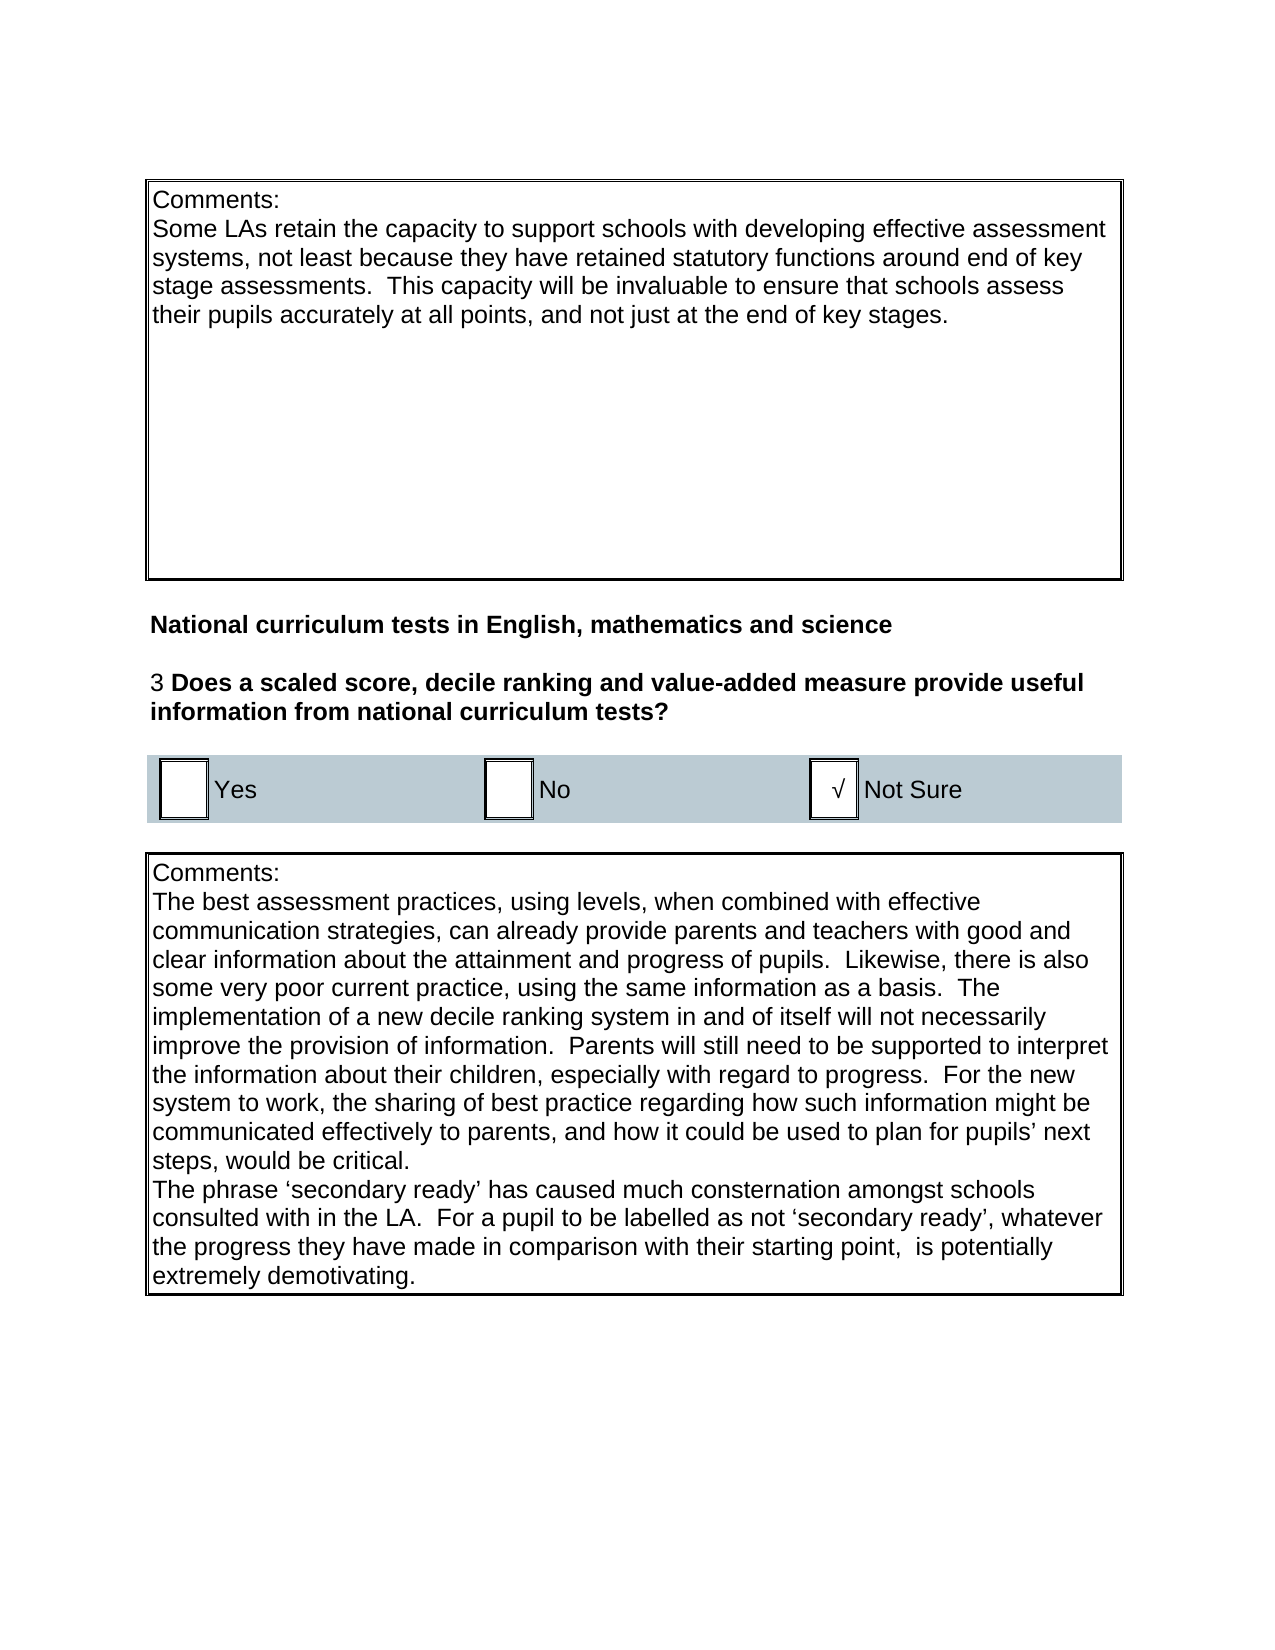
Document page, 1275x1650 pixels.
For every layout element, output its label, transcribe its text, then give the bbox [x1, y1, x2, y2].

table_header Yes [211, 755, 472, 823]
table_header [149, 182, 1120, 578]
table_header Not Sure [861, 755, 1122, 823]
text National curriculum tests in English, mathematics and science [150, 610, 1125, 639]
table_header [472, 755, 536, 823]
table_header No [536, 755, 797, 823]
table_header [147, 755, 211, 823]
table_header [797, 755, 861, 823]
table_header [149, 855, 1120, 1293]
text 3 Does a scaled score, decile ranking and value-added measure provide useful information from national curriculum tests? [150, 668, 1125, 726]
